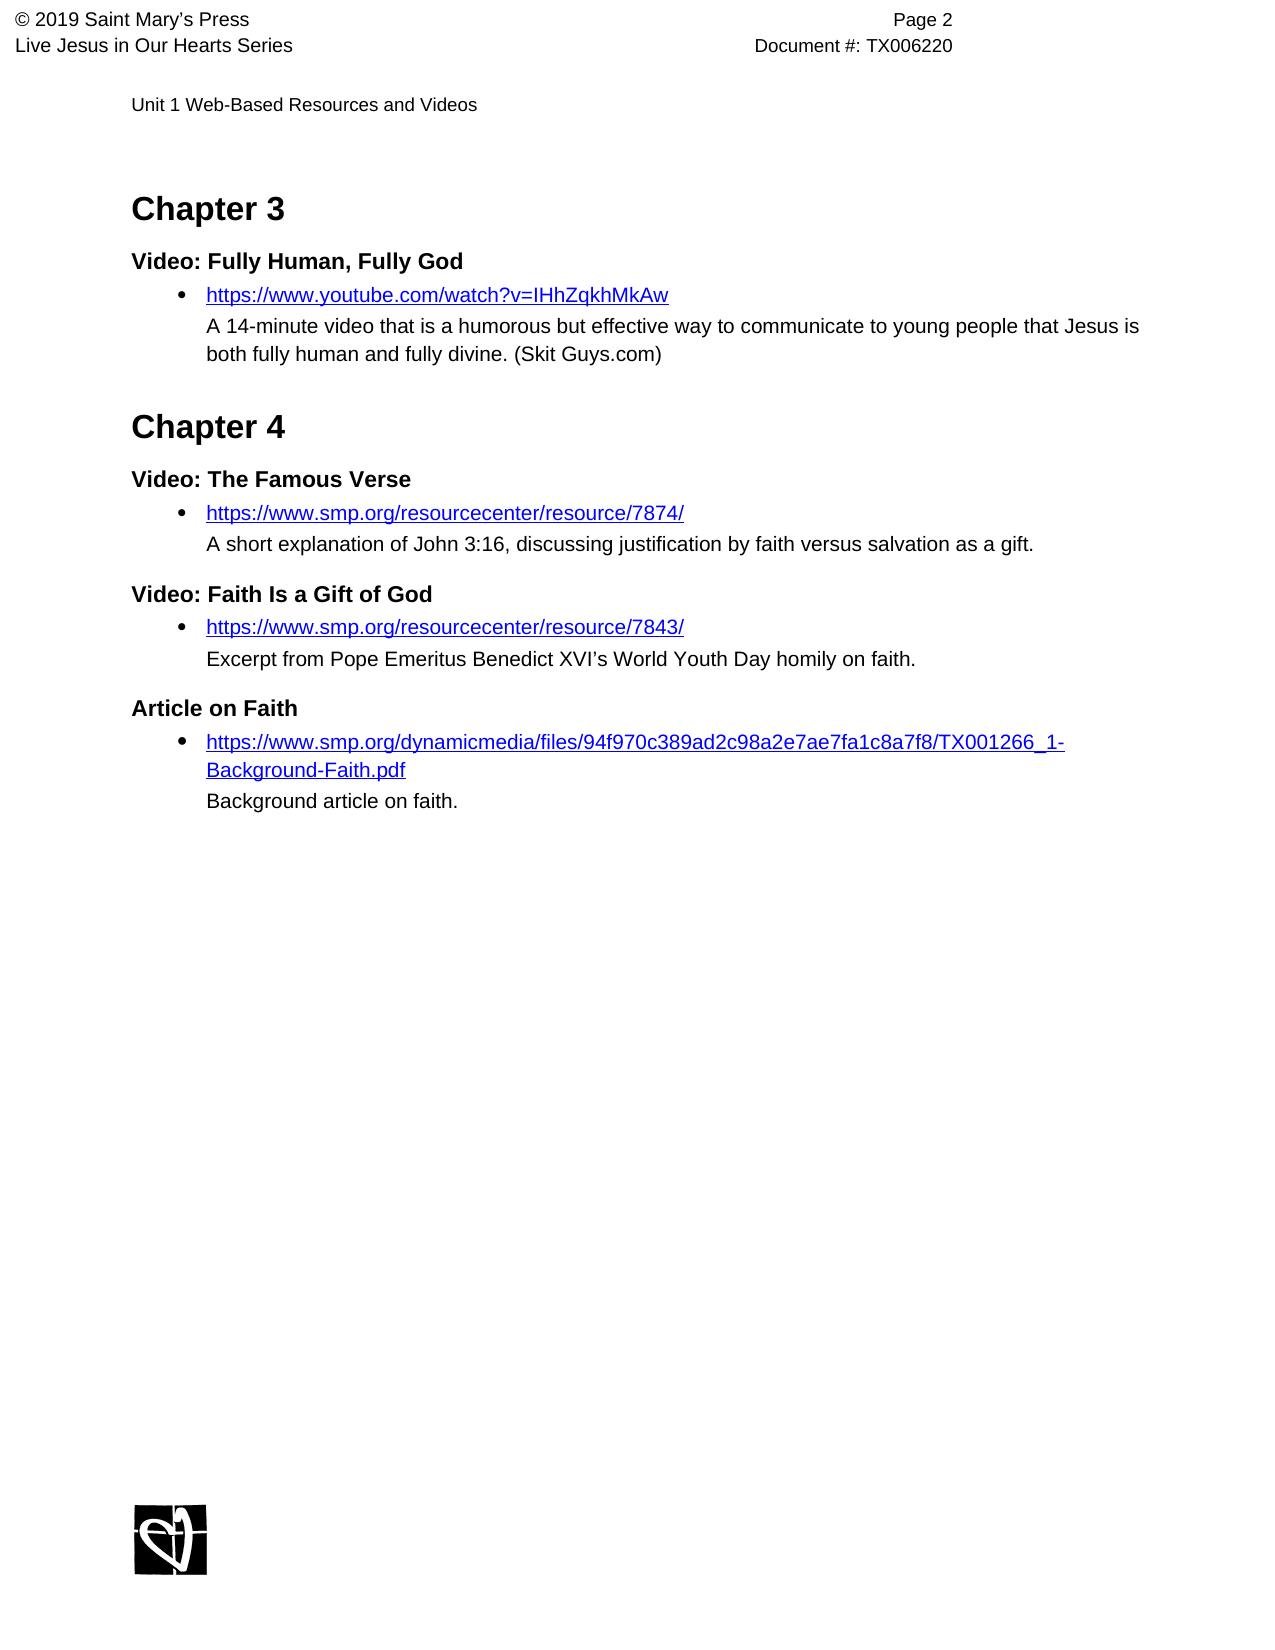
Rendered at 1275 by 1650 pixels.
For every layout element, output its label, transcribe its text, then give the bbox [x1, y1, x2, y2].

list https://www.smp.org/resourcecenter/resource/7843/ [178, 615, 1144, 639]
text Article on Faith [131, 695, 1144, 721]
text Video: The Famous Verse [131, 466, 1144, 492]
list https://www.youtube.com/watch?v=IHhZqkhMkAw [178, 283, 1144, 307]
text Video: Faith Is a Gift of God [131, 581, 1144, 607]
text Chapter 4 [131, 407, 1144, 445]
text Chapter 3 [131, 189, 1144, 227]
list https://www.smp.org/dynamicmedia/files/94f970c389ad2c98a2e7ae7fa1c8a7f8/TX001266_1-Background-Faith.pdf [178, 729, 1144, 781]
list https://www.smp.org/resourcecenter/resource/7874/ [178, 501, 1144, 524]
list Excerpt from Pope Emeritus Benedict XVI’s World Youth Day homily on faith. [206, 647, 1144, 671]
list A 14-minute video that is a humorous but effective way to communicate to young people that Jesus is both fully human and fully divine. (Skit Guys.com) [206, 314, 1144, 366]
text Video: Fully Human, Fully God [131, 248, 1144, 274]
list Background article on faith. [206, 789, 1144, 813]
list A short explanation of John 3:16, discussing justification by faith versus salvation as a gift. [206, 532, 1144, 556]
